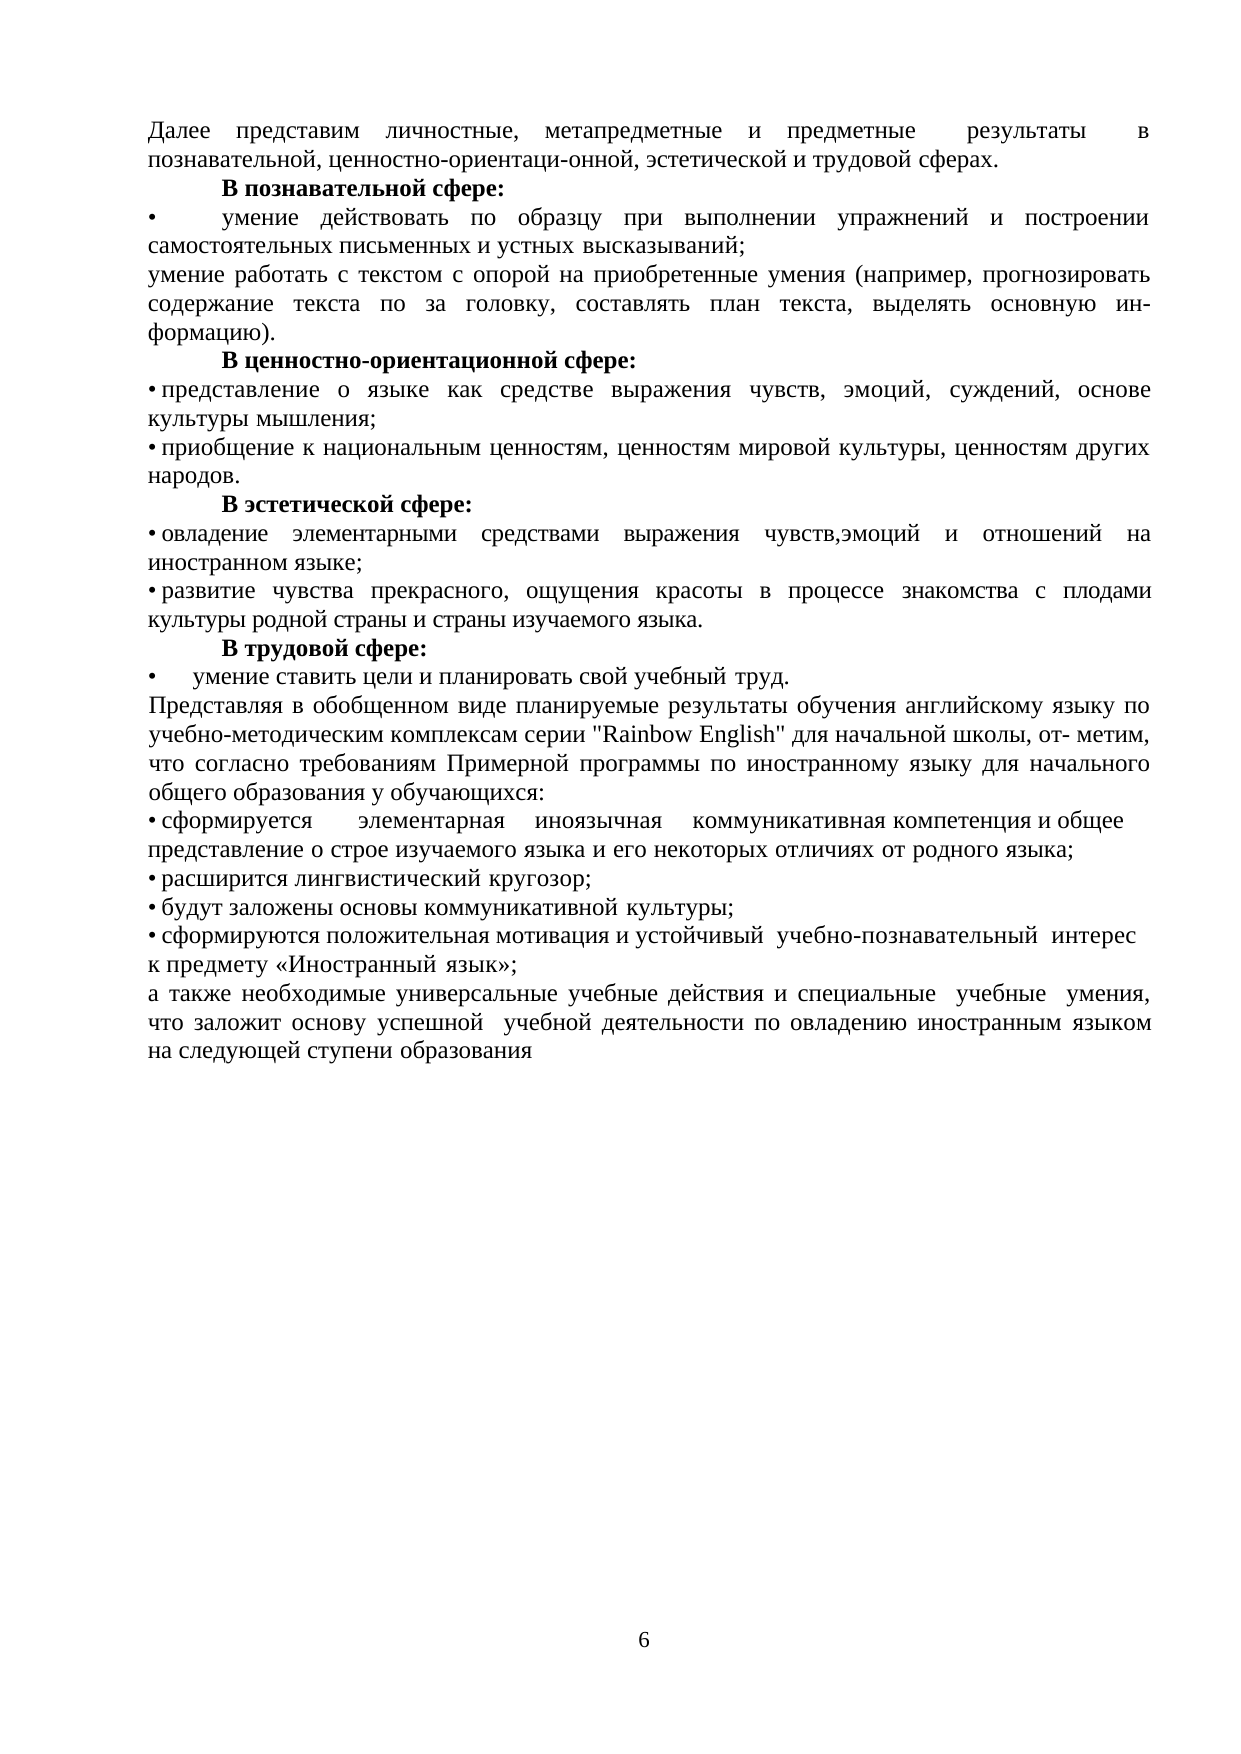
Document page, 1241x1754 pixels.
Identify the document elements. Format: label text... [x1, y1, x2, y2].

subtitle В ценностно-ориентационной сфере: [221, 346, 1178, 374]
subtitle В эстетической сфере: [221, 489, 1178, 518]
list приобщение к национальным ценностям, ценностям мировой культуры, ценностям других народов. [148, 432, 1151, 489]
text а также необходимые универсальные учебные действия и специальные учебные умения, что заложит основу успешной учебной деятельности по овладению иностранным языком на следующей ступени образования [148, 978, 1152, 1064]
list сформируется элементарная иноязычная коммуникативная компетенция и общее представление о строе изучаемого языка и его некоторых отличиях от родного языка; [148, 806, 1151, 863]
list представление о языке как средстве выражения чувств, эмоций, суждений, основе культуры мышления; [148, 374, 1151, 432]
list овладение элементарными средствами выражения чувств,эмоций и отношений на иностранном языке; [148, 518, 1152, 576]
list расширится лингвистический кругозор; [148, 863, 1178, 892]
list будут заложены основы коммуникативной культуры; [148, 892, 1178, 921]
subtitle В трудовой сфере: [221, 633, 1178, 662]
list умение ставить цели и планировать свой учебный труд. [148, 662, 1178, 691]
text умение работать с текстом с опорой на приобретенные умения (например, прогнозировать содержание текста по за головку, составлять план текста, выделять основную ин- формацию). [148, 259, 1152, 346]
list умение действовать по образцу при выполнении упражнений и построении самостоятельных письменных и устных высказываний; [148, 202, 1150, 259]
subtitle В познавательной сфере: [221, 173, 1178, 202]
text Далее представим личностные, метапредметные и предметные результаты в познавательной, ценностно-ориентаци-онной, эстетической и трудовой сферах. [148, 115, 1151, 173]
text Представляя в обобщенном виде планируемые результаты обучения английскому языку по учебно-методическим комплексам серии "Rainbow English" для начальной школы, от- метим, что согласно требованиям Примерной программы по иностранному языку для начального общего образования у обучающихся: [148, 691, 1151, 806]
list развитие чувства прекрасного, ощущения красоты в процессе знакомства с плодами культуры родной страны и страны изучаемого языка. [148, 576, 1152, 633]
list сформируются положительная мотивация и устойчивый учебно-познавательный интерес к предмету «Иностранный язык»; [148, 921, 1151, 978]
